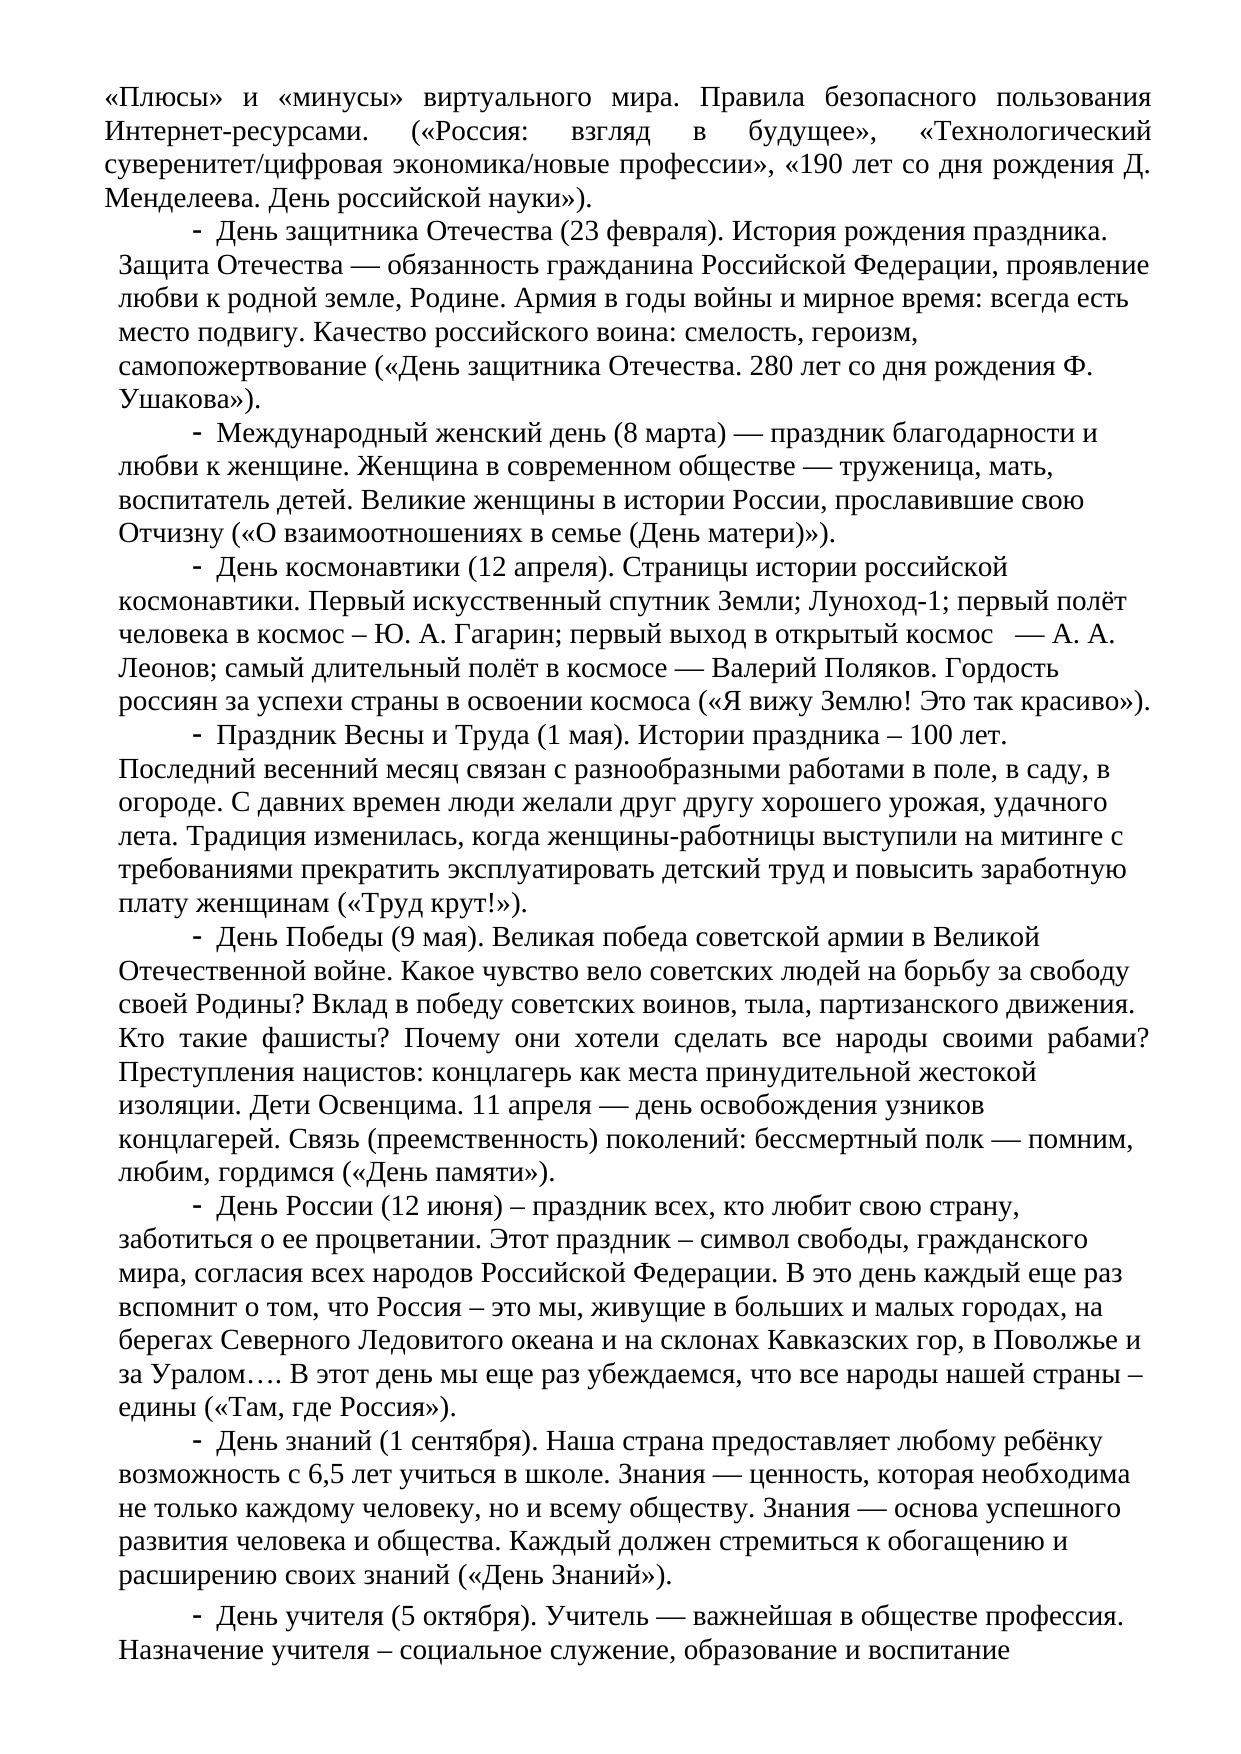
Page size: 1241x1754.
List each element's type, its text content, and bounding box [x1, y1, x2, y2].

list День знаний (1 сентября). Наша страна предоставляет любому ребёнку возможность с 6,5 лет учиться в школе. Знания — ценность, которая необходима не только каждому человеку, но и всему обществу. Знания — основа успешного развития человека и общества. Каждый должен стремиться к обогащению и расширению своих знаний («День Знаний»). [118, 1423, 1152, 1591]
text «Плюсы» и «минусы» виртуального мира. Правила безопасного пользования Интернет-ресурсами. («Россия: взгляд в будущее», «Технологический суверенитет/цифровая экономика/новые профессии», «190 лет со дня рождения Д. Менделеева. День российской науки»). [104, 79, 1152, 213]
list День России (12 июня) – праздник всех, кто любит свою страну, заботиться о ее процветании. Этот праздник – символ свободы, гражданского мира, согласия всех народов Российской Федерации. В это день каждый еще раз вспомнит о том, что Россия – это мы, живущие в больших и малых городах, на берегах Северного Ледовитого океана и на склонах Кавказских гор, в Поволжье и за Уралом…. В этот день мы еще раз убеждаемся, что все народы нашей страны – едины («Там, где Россия»). [118, 1188, 1152, 1423]
list День космонавтики (12 апреля). Страницы истории российской космонавтики. Первый искусственный спутник Земли; Луноход-1; первый полёт человека в космос – Ю. А. Гагарин; первый выход в открытый космос — А. А. Леонов; самый длительный полёт в космосе — Валерий Поляков. Гордость россиян за успехи страны в освоении космоса («Я вижу Землю! Это так красиво»). [118, 549, 1152, 717]
list День Победы (9 мая). Великая победа советской армии в Великой Отечественной войне. Какое чувство вело советских людей на борьбу за свободу своей Родины? Вклад в победу советских воинов, тыла, партизанского движения. Кто такие фашисты? Почему они хотели сделать все народы своими рабами? Преступления нацистов: концлагерь как места принудительной жестокой изоляции. Дети Освенцима. 11 апреля — день освобождения узников концлагерей. Связь (преемственность) поколений: бессмертный полк — помним, любим, гордимся («День памяти»). [118, 919, 1152, 1188]
list День защитника Отечества (23 февраля). История рождения праздника. Защита Отечества — обязанность гражданина Российской Федерации, проявление любви к родной земле, Родине. Армия в годы войны и мирное время: всегда есть место подвигу. Качество российского воина: смелость, героизм, самопожертвование («День защитника Отечества. 280 лет со дня рождения Ф. Ушакова»). [118, 213, 1152, 415]
list Международный женский день (8 марта) — праздник благодарности и любви к женщине. Женщина в современном обществе — труженица, мать, воспитатель детей. Великие женщины в истории России, прославившие свою Отчизну («О взаимоотношениях в семье (День матери)»). [118, 415, 1152, 549]
list Праздник Весны и Труда (1 мая). Истории праздника – 100 лет. Последний весенний месяц связан с разнообразными работами в поле, в саду, в огороде. С давних времен люди желали друг другу хорошего урожая, удачного лета. Традиция изменилась, когда женщины-работницы выступили на митинге с требованиями прекратить эксплуатировать детский труд и повысить заработную плату женщинам («Труд крут!»). [118, 717, 1152, 919]
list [118, 1598, 1152, 1665]
